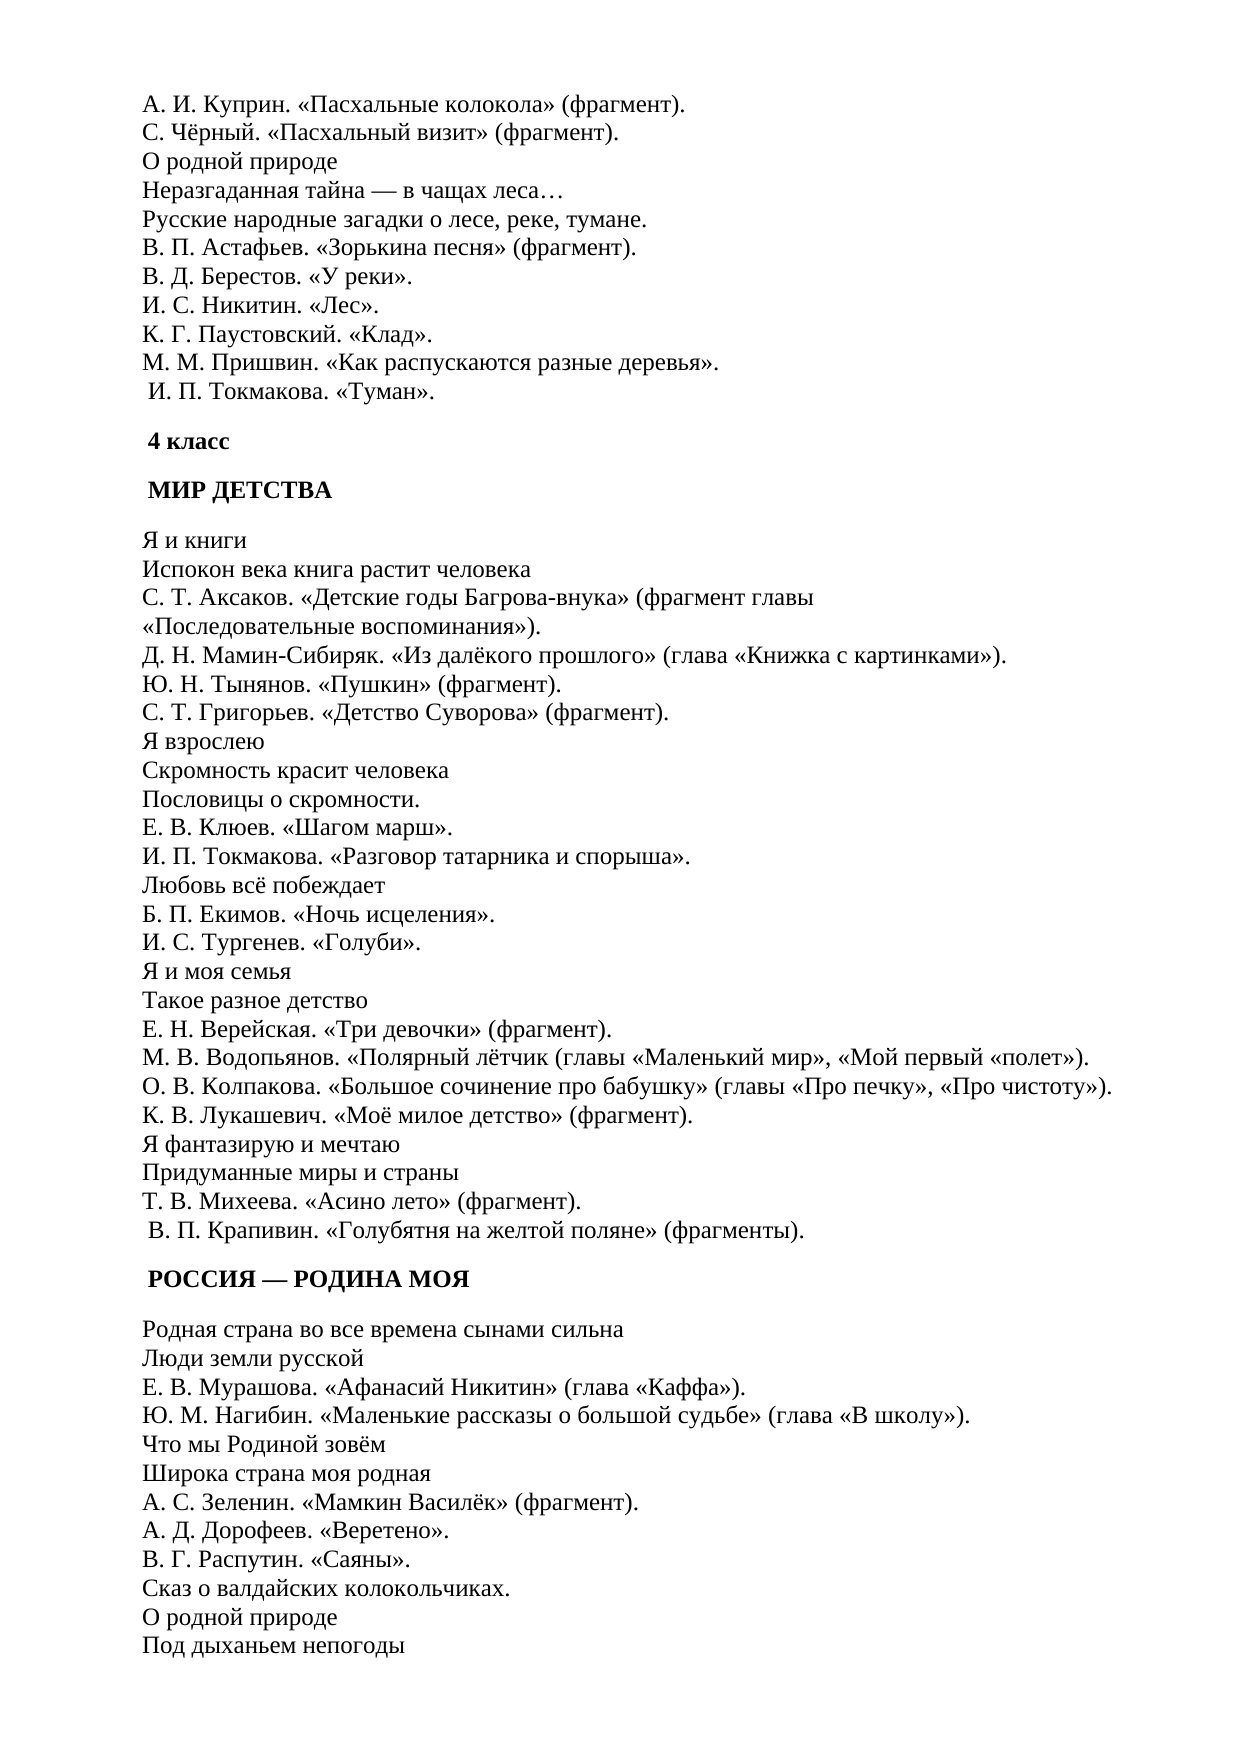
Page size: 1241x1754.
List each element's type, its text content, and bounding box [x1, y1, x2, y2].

text А. Д. Дорофеев. «Веретено». [142, 1515, 1187, 1544]
text Русские народные загадки о лесе, реке, тумане. [142, 204, 1187, 232]
text Пословицы о скромности. [142, 784, 1187, 812]
text Такое разное детство [142, 985, 1187, 1014]
text Сказ о валдайских колокольчиках. [142, 1573, 1187, 1602]
text К. В. Лукашевич. «Моё милое детство» (фрагмент). [142, 1100, 1187, 1129]
text В. П. Крапивин. «Голубятня на желтой поляне» (фрагменты). [148, 1215, 1181, 1244]
text Неразгаданная тайна — в чащах леса… [142, 175, 1187, 204]
text Под дыханьем непогоды [142, 1630, 1187, 1659]
text Испокон века книга растит человека [142, 554, 1187, 582]
text Скромность красит человека [142, 755, 1187, 784]
text М. В. Водопьянов. «Полярный лётчик (главы «Маленький мир», «Мой первый «полет»). [142, 1042, 1187, 1071]
text Люди земли русской [142, 1343, 1187, 1372]
text МИР ДЕТСТВА [148, 475, 1181, 504]
text Я взрослею [142, 726, 1187, 755]
text Я и книги [142, 525, 1187, 554]
text С. Чёрный. «Пасхальный визит» (фрагмент). [142, 117, 1187, 146]
text Б. П. Екимов. «Ночь исцеления». [142, 899, 1187, 927]
text И. С. Тургенев. «Голуби». [142, 927, 1187, 956]
text Е. В. Клюев. «Шагом марш». [142, 812, 1187, 841]
text М. М. Пришвин. «Как распускаются разные деревья». [142, 347, 1187, 376]
text Д. Н. Мамин-Сибиряк. «Из далёкого прошлого» (глава «Книжка с картинками»). [142, 640, 1187, 669]
text Я фантазирую и мечтаю [142, 1129, 1187, 1157]
text С. Т. Григорьев. «Детство Суворова» (фрагмент). [142, 697, 1187, 726]
text С. Т. Аксаков. «Детские годы Багрова-внука» (фрагмент главы [142, 582, 1187, 611]
text В. П. Астафьев. «Зорькина песня» (фрагмент). [142, 232, 1187, 261]
text В. Г. Распутин. «Саяны». [142, 1544, 1187, 1573]
text В. Д. Берестов. «У реки». [142, 261, 1187, 290]
text Широка страна моя родная [142, 1458, 1187, 1487]
text Что мы Родиной зовём [142, 1429, 1187, 1458]
text Ю. М. Нагибин. «Маленькие рассказы о большой судьбе» (глава «В школу»). [142, 1400, 1187, 1429]
text К. Г. Паустовский. «Клад». [142, 319, 1187, 347]
text Ю. Н. Тынянов. «Пушкин» (фрагмент). [142, 669, 1187, 697]
text 4 класс [148, 426, 1181, 454]
text Любовь всё побеждает [142, 870, 1187, 899]
text О родной природе [142, 1602, 1187, 1630]
text И. С. Никитин. «Лес». [142, 290, 1187, 319]
text Родная страна во все времена сынами сильна [142, 1314, 1187, 1343]
text Е. В. Мурашова. «Афанасий Никитин» (глава «Каффа»). [142, 1372, 1187, 1400]
text И. П. Токмакова. «Туман». [148, 376, 1181, 405]
text О. В. Колпакова. «Большое сочинение про бабушку» (главы «Про печку», «Про чистоту»). [142, 1071, 1187, 1100]
text О родной природе [142, 146, 1187, 175]
text И. П. Токмакова. «Разговор татарника и спорыша». [142, 841, 1187, 870]
text «Последовательные воспоминания»). [142, 611, 1187, 640]
text Е. Н. Верейская. «Три девочки» (фрагмент). [142, 1014, 1187, 1042]
text А. И. Куприн. «Пасхальные колокола» (фрагмент). [142, 89, 1187, 117]
text Придуманные миры и страны [142, 1157, 1187, 1186]
text РОССИЯ — РОДИНА МОЯ [148, 1264, 1181, 1293]
text Т. В. Михеева. «Асино лето» (фрагмент). [142, 1186, 1187, 1215]
text Я и моя семья [142, 956, 1187, 985]
text А. С. Зеленин. «Мамкин Василёк» (фрагмент). [142, 1487, 1187, 1515]
